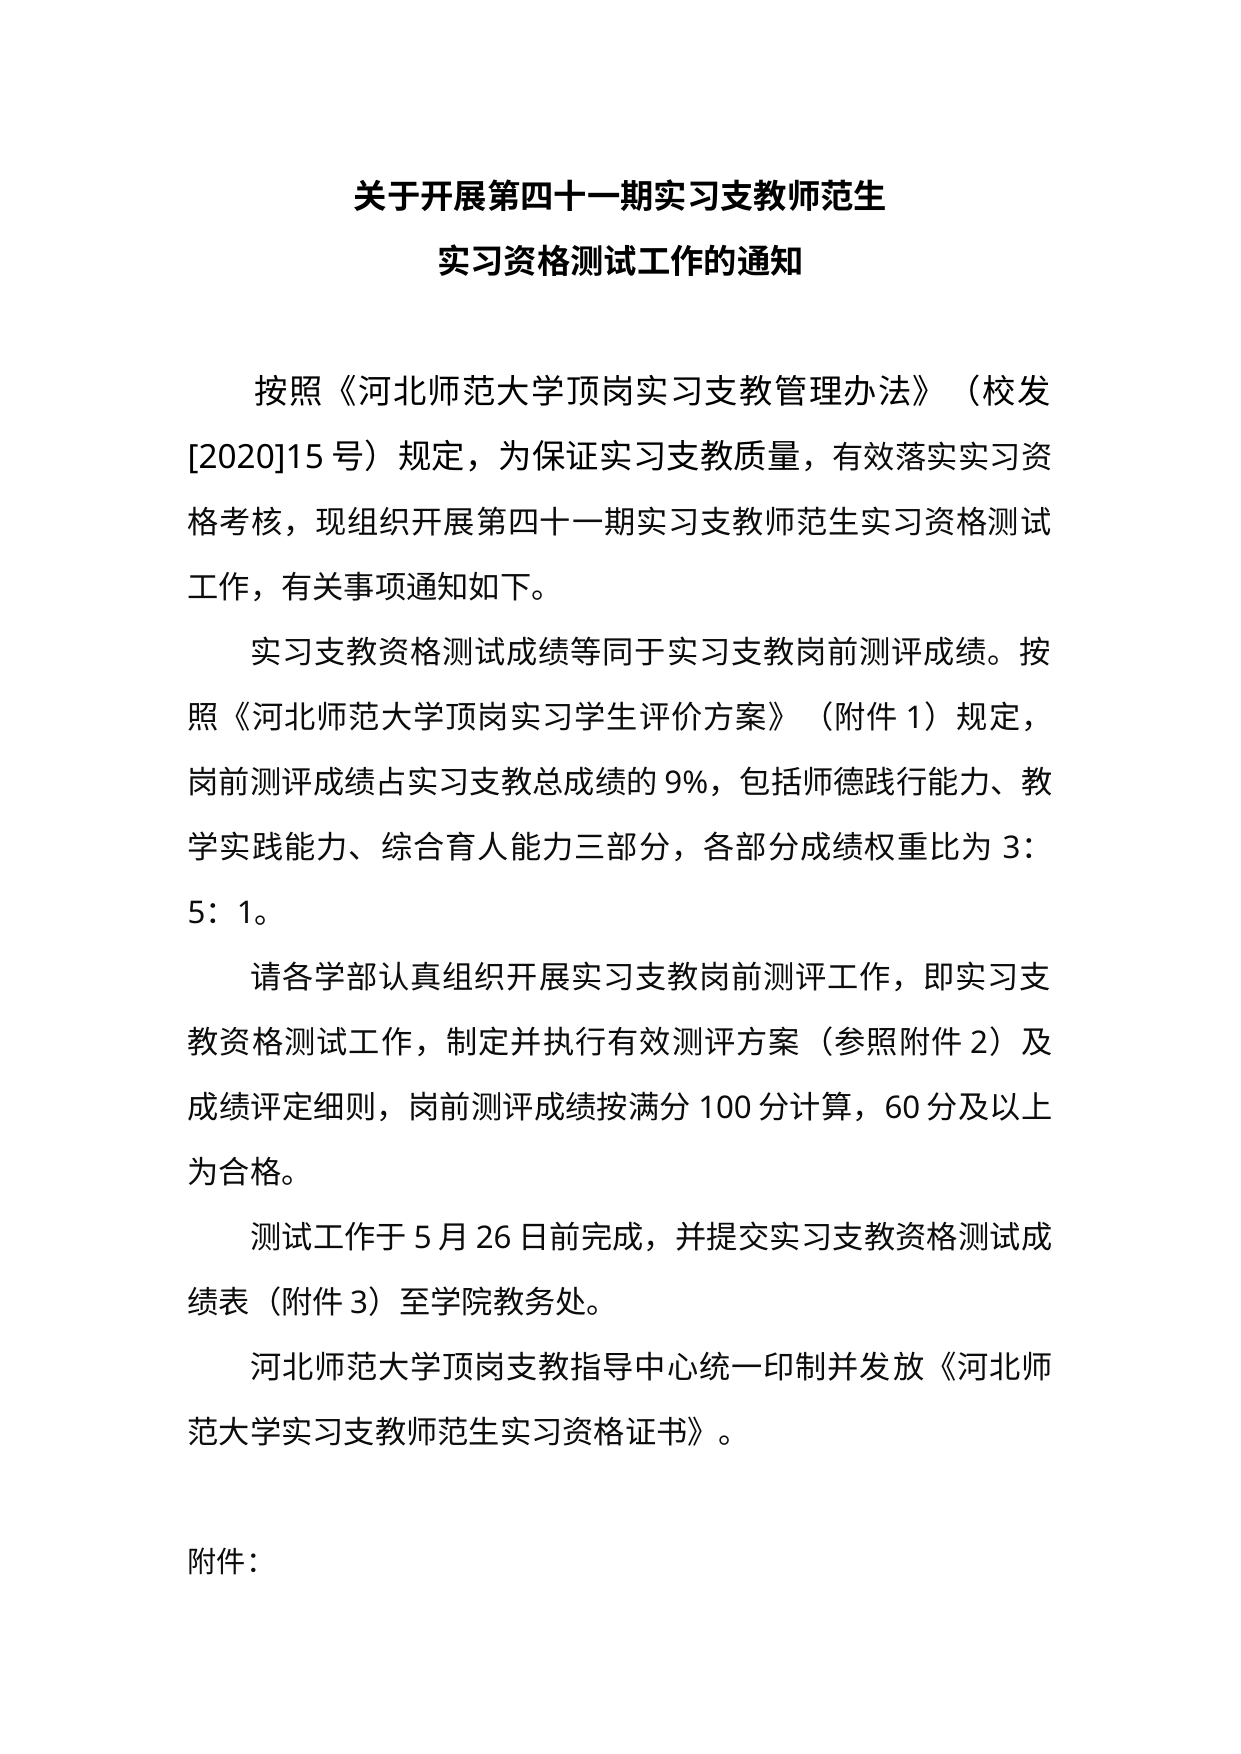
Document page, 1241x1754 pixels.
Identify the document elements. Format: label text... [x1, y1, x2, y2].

text 实习资格测试工作的通知 [187, 227, 1053, 292]
text 关于开展第四十一期实习支教师范生 [187, 162, 1053, 227]
text 测试工作于5月26日前完成，并提交实习支教资格测试成绩表（附件3）至学院教务处。 [187, 1202, 1053, 1332]
text 请各学部认真组织开展实习支教岗前测评工作，即实习支教资格测试工作，制定并执行有效测评方案（参照附件2）及成绩评定细则，岗前测评成绩按满分100分计算，60分及以上为合格。 [187, 942, 1053, 1202]
text 实习支教资格测试成绩等同于实习支教岗前测评成绩。按照《河北师范大学顶岗实习学生评价方案》（附件1）规定，岗前测评成绩占实习支教总成绩的9%，包括师德践行能力、教学实践能力、综合育人能力三部分，各部分成绩权重比为3：5：1。 [187, 617, 1053, 942]
text 附件： [187, 1527, 1053, 1592]
text 按照《河北师范大学顶岗实习支教管理办法》（校发[2020]15号）规定，为保证实习支教质量，有效落实实习资格考核，现组织开展第四十一期实习支教师范生实习资格测试工作，有关事项通知如下。 [187, 357, 1053, 617]
text 河北师范大学顶岗支教指导中心统一印制并发放《河北师范大学实习支教师范生实习资格证书》。 [187, 1332, 1053, 1462]
